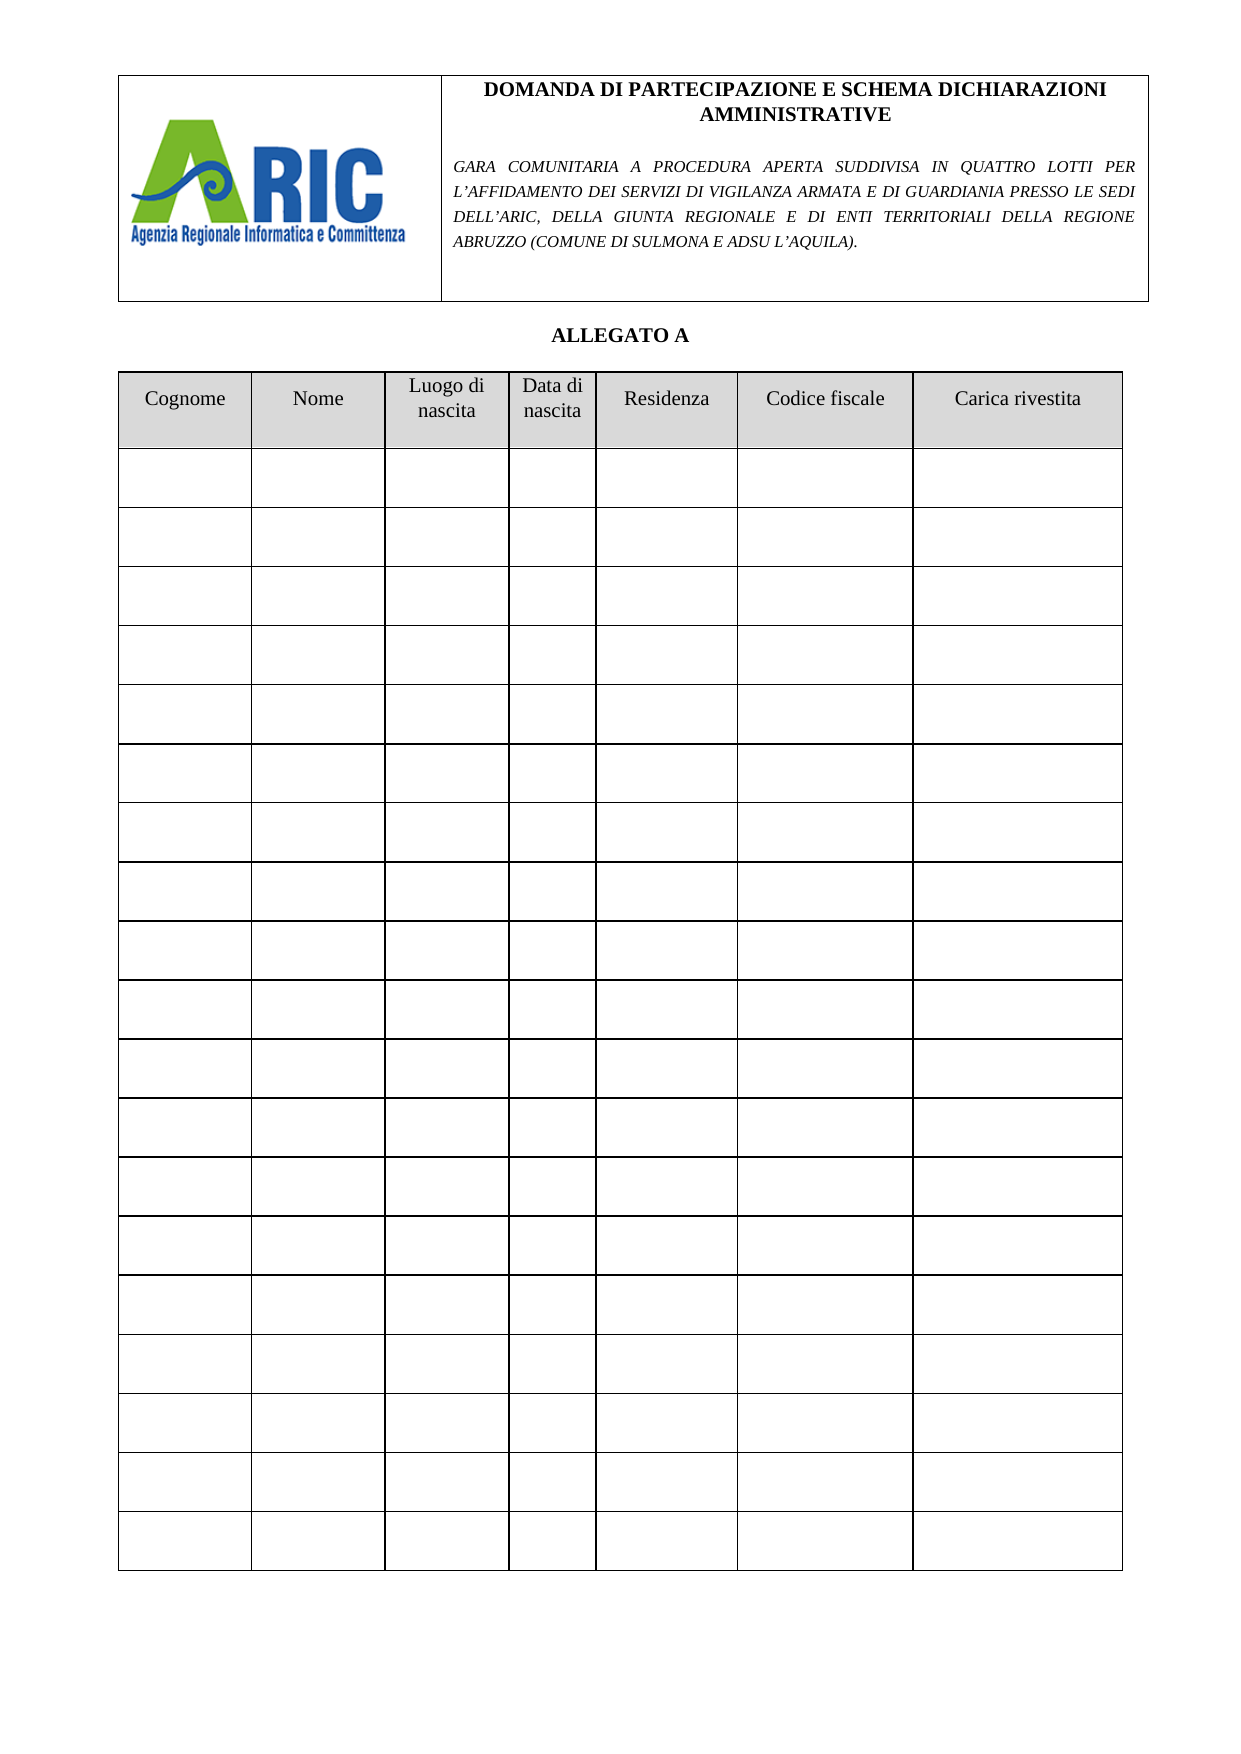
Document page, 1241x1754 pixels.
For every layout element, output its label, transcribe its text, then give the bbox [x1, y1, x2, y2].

table_cell [914, 1512, 1122, 1570]
table_cell [597, 863, 737, 920]
table_cell [914, 449, 1122, 507]
table_cell [119, 1158, 251, 1215]
table_cell [252, 1512, 384, 1570]
table_cell [914, 863, 1122, 920]
table_cell [738, 1099, 912, 1156]
text ALLEGATO A [118, 322, 1122, 347]
table_cell [386, 1512, 508, 1570]
table_header Codice fiscale [738, 373, 912, 447]
table_cell [386, 685, 508, 743]
table_cell [119, 922, 251, 979]
table_cell [738, 1453, 912, 1511]
table_cell [597, 626, 737, 684]
table_cell [914, 1276, 1122, 1333]
table_cell [252, 981, 384, 1038]
table_cell [738, 567, 912, 625]
table_cell [119, 1276, 251, 1333]
table_cell [252, 685, 384, 743]
table_cell [252, 1453, 384, 1511]
table_cell [510, 745, 595, 802]
table_header Residenza [597, 373, 737, 447]
table_cell [252, 745, 384, 802]
table_cell [914, 922, 1122, 979]
table_cell [738, 745, 912, 802]
table_cell [386, 1099, 508, 1156]
table_cell [597, 567, 737, 625]
table_cell [597, 1276, 737, 1333]
table_cell [597, 1040, 737, 1097]
table_cell [914, 1040, 1122, 1097]
table_cell [119, 981, 251, 1038]
table_cell [386, 1158, 508, 1215]
table_cell [386, 567, 508, 625]
table_cell [386, 803, 508, 861]
table_cell [386, 1394, 508, 1452]
table_cell [119, 1394, 251, 1452]
table_cell [386, 449, 508, 507]
table_cell [738, 449, 912, 507]
table_header Luogo di nascita [386, 373, 508, 447]
table_cell [510, 1099, 595, 1156]
table_cell [738, 1276, 912, 1333]
table_cell [119, 508, 251, 566]
table_cell [252, 1158, 384, 1215]
table_cell [119, 745, 251, 802]
table_cell [119, 863, 251, 920]
table_cell [510, 1158, 595, 1215]
table_cell [597, 508, 737, 566]
table_cell [597, 803, 737, 861]
table_cell [597, 449, 737, 507]
table_cell [119, 567, 251, 625]
table_cell [119, 1512, 251, 1570]
table_cell [738, 1394, 912, 1452]
table_cell [510, 1276, 595, 1333]
table_cell [386, 1040, 508, 1097]
table_cell [119, 1453, 251, 1511]
table_cell [914, 745, 1122, 802]
table_cell [914, 1158, 1122, 1215]
table_cell [738, 626, 912, 684]
table_cell [252, 863, 384, 920]
picture [129, 117, 431, 248]
table_cell [738, 803, 912, 861]
table_cell [914, 508, 1122, 566]
table_cell [510, 1512, 595, 1570]
table_cell [510, 922, 595, 979]
table_cell [738, 1335, 912, 1392]
table_header Carica rivestita [914, 373, 1122, 447]
table_cell [386, 1217, 508, 1274]
table_cell [597, 981, 737, 1038]
table_cell [119, 803, 251, 861]
table_cell [119, 685, 251, 743]
table_cell [914, 1099, 1122, 1156]
table_cell [597, 1335, 737, 1392]
table_cell [738, 922, 912, 979]
table_cell [386, 1335, 508, 1392]
table_cell [597, 1394, 737, 1452]
table_cell [252, 567, 384, 625]
table_cell [914, 1217, 1122, 1274]
table_cell [597, 922, 737, 979]
table_cell [914, 567, 1122, 625]
table_cell [738, 508, 912, 566]
table_cell [738, 1512, 912, 1570]
table_cell [252, 449, 384, 507]
table_cell [386, 1453, 508, 1511]
table_cell [914, 981, 1122, 1038]
table_cell [597, 1158, 737, 1215]
table_cell [510, 981, 595, 1038]
table_cell [119, 1335, 251, 1392]
table_cell [252, 508, 384, 566]
table_cell [914, 626, 1122, 684]
table_cell [252, 1099, 384, 1156]
table_cell [597, 745, 737, 802]
table_cell [510, 685, 595, 743]
table_cell [510, 1217, 595, 1274]
table_cell [510, 863, 595, 920]
table_cell [119, 449, 251, 507]
table_cell [510, 567, 595, 625]
table_cell [119, 626, 251, 684]
table_cell [386, 922, 508, 979]
table_cell [597, 1512, 737, 1570]
table_cell [386, 981, 508, 1038]
table_cell [386, 626, 508, 684]
table_cell [738, 981, 912, 1038]
table_cell [252, 1394, 384, 1452]
table_cell [252, 626, 384, 684]
table_cell [386, 745, 508, 802]
table_cell [738, 1158, 912, 1215]
table_cell [252, 922, 384, 979]
table_cell [252, 1217, 384, 1274]
table_cell [738, 685, 912, 743]
table_header Nome [252, 373, 384, 447]
table_cell [597, 685, 737, 743]
table_cell [386, 508, 508, 566]
table_cell [597, 1099, 737, 1156]
table_cell [386, 863, 508, 920]
table_cell [510, 803, 595, 861]
table_cell [252, 1040, 384, 1097]
table_cell [914, 803, 1122, 861]
table_cell [386, 1276, 508, 1333]
table_cell [252, 803, 384, 861]
table_header Cognome [119, 373, 251, 447]
table_cell [738, 1217, 912, 1274]
table_cell [119, 1217, 251, 1274]
table_cell [252, 1276, 384, 1333]
table_cell [510, 1453, 595, 1511]
table_cell [914, 1453, 1122, 1511]
table_cell [252, 1335, 384, 1392]
table_cell [914, 1394, 1122, 1452]
table_cell [510, 1394, 595, 1452]
table_cell [914, 685, 1122, 743]
table_cell [510, 508, 595, 566]
table_cell [914, 1335, 1122, 1392]
table_cell [597, 1453, 737, 1511]
table_cell [119, 1099, 251, 1156]
table_cell [738, 863, 912, 920]
table_cell [510, 1335, 595, 1392]
table_cell [119, 1040, 251, 1097]
table_cell [510, 449, 595, 507]
table_cell [597, 1217, 737, 1274]
table_cell [738, 1040, 912, 1097]
table_cell [510, 1040, 595, 1097]
table_cell [510, 626, 595, 684]
table_header Data di nascita [510, 373, 595, 447]
